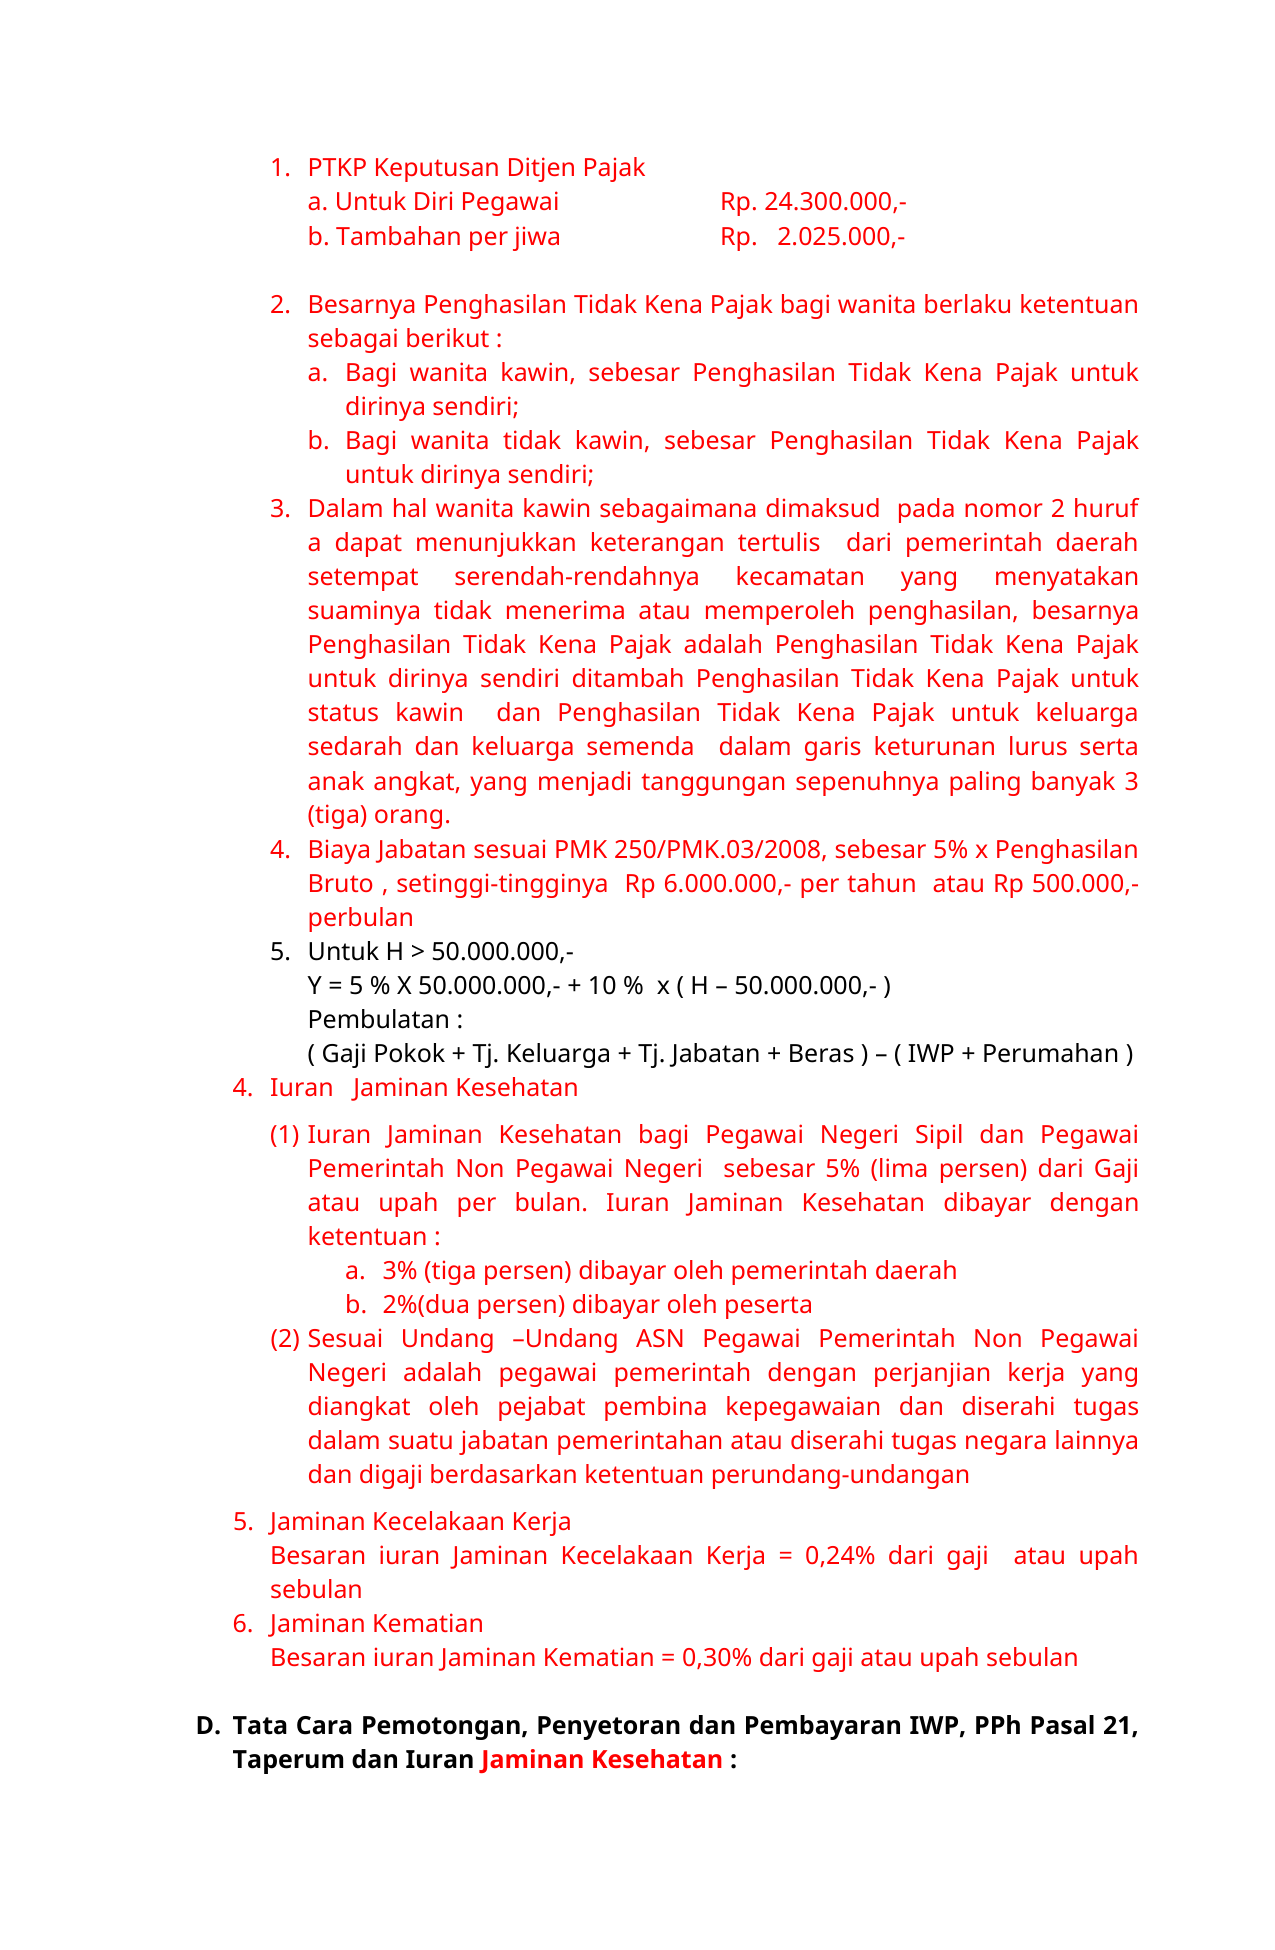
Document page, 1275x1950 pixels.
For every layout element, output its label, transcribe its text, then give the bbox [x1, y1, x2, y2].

list 3% (tiga persen) dibayar oleh pemerintah daerah [345, 1252, 1140, 1287]
text Besaran iuran Jaminan Kecelakaan Kerja = 0,24% dari gaji atau upah sebulan [270, 1537, 1140, 1606]
list Jaminan Kematian [232, 1606, 1140, 1640]
text ( Gaji Pokok + Tj. Keluarga + Tj. Jabatan + Beras ) – ( IWP + Perumahan ) [307, 1036, 1140, 1070]
text b. Tambahan per jiwa Rp. 2.025.000,- [232, 218, 1140, 252]
list Iuran Jaminan Kesehatan [232, 1070, 1140, 1104]
text a. Untuk Diri Pegawai Rp. 24.300.000,- [232, 184, 1140, 218]
list Dalam hal wanita kawin sebagaimana dimaksud pada nomor 2 huruf a dapat menunjukkan keterangan tertulis dari pemerintah daerah setempat serendah-rendahnya kecamatan yang menyatakan suaminya tidak menerima atau memperoleh penghasilan, besarnya Penghasilan Tidak Kena Pajak adalah Penghasilan Tidak Kena Pajak untuk dirinya sendiri ditambah Penghasilan Tidak Kena Pajak untuk status kawin dan Penghasilan Tidak Kena Pajak untuk keluarga sedarah dan keluarga semenda dalam garis keturunan lurus serta anak angkat, yang menjadi tanggungan sepenuhnya paling banyak 3 (tiga) orang. [270, 491, 1140, 831]
list Sesuai Undang –Undang ASN Pegawai Pemerintah Non Pegawai Negeri adalah pegawai pemerintah dengan perjanjian kerja yang diangkat oleh pejabat pembina kepegawaian dan diserahi tugas dalam suatu jabatan pemerintahan atau diserahi tugas negara lainnya dan digaji berdasarkan ketentuan perundang-undangan [270, 1321, 1140, 1491]
list Biaya Jabatan sesuai PMK 250/PMK.03/2008, sebesar 5% x Penghasilan Bruto , setinggi-tingginya Rp 6.000.000,- per tahun atau Rp 500.000,- perbulan [270, 831, 1140, 933]
list Iuran Jaminan Kesehatan bagi Pegawai Negeri Sipil dan Pegawai Pemerintah Non Pegawai Negeri sebesar 5% (lima persen) dari Gaji atau upah per bulan. Iuran Jaminan Kesehatan dibayar dengan ketentuan : [270, 1116, 1140, 1252]
list Besarnya Penghasilan Tidak Kena Pajak bagi wanita berlaku ketentuan sebagai berikut : [270, 286, 1140, 354]
list Tata Cara Pemotongan, Penyetoran dan Pembayaran IWP, PPh Pasal 21, Taperum dan Iuran Jaminan Kesehatan : [195, 1708, 1140, 1776]
list Untuk H > 50.000.000,- [270, 933, 1140, 967]
list 2%(dua persen) dibayar oleh peserta [345, 1287, 1140, 1321]
list Bagi wanita tidak kawin, sebesar Penghasilan Tidak Kena Pajak untuk dirinya sendiri; [307, 422, 1140, 491]
text Y = 5 % X 50.000.000,- + 10 % x ( H – 50.000.000,- ) [307, 967, 1140, 1002]
list Bagi wanita kawin, sebesar Penghasilan Tidak Kena Pajak untuk dirinya sendiri; [307, 354, 1140, 422]
text Pembulatan : [307, 1002, 1140, 1036]
list Jaminan Kecelakaan Kerja [233, 1503, 1140, 1537]
list PTKP Keputusan Ditjen Pajak [270, 150, 1140, 184]
text Besaran iuran Jaminan Kematian = 0,30% dari gaji atau upah sebulan [270, 1640, 1140, 1674]
